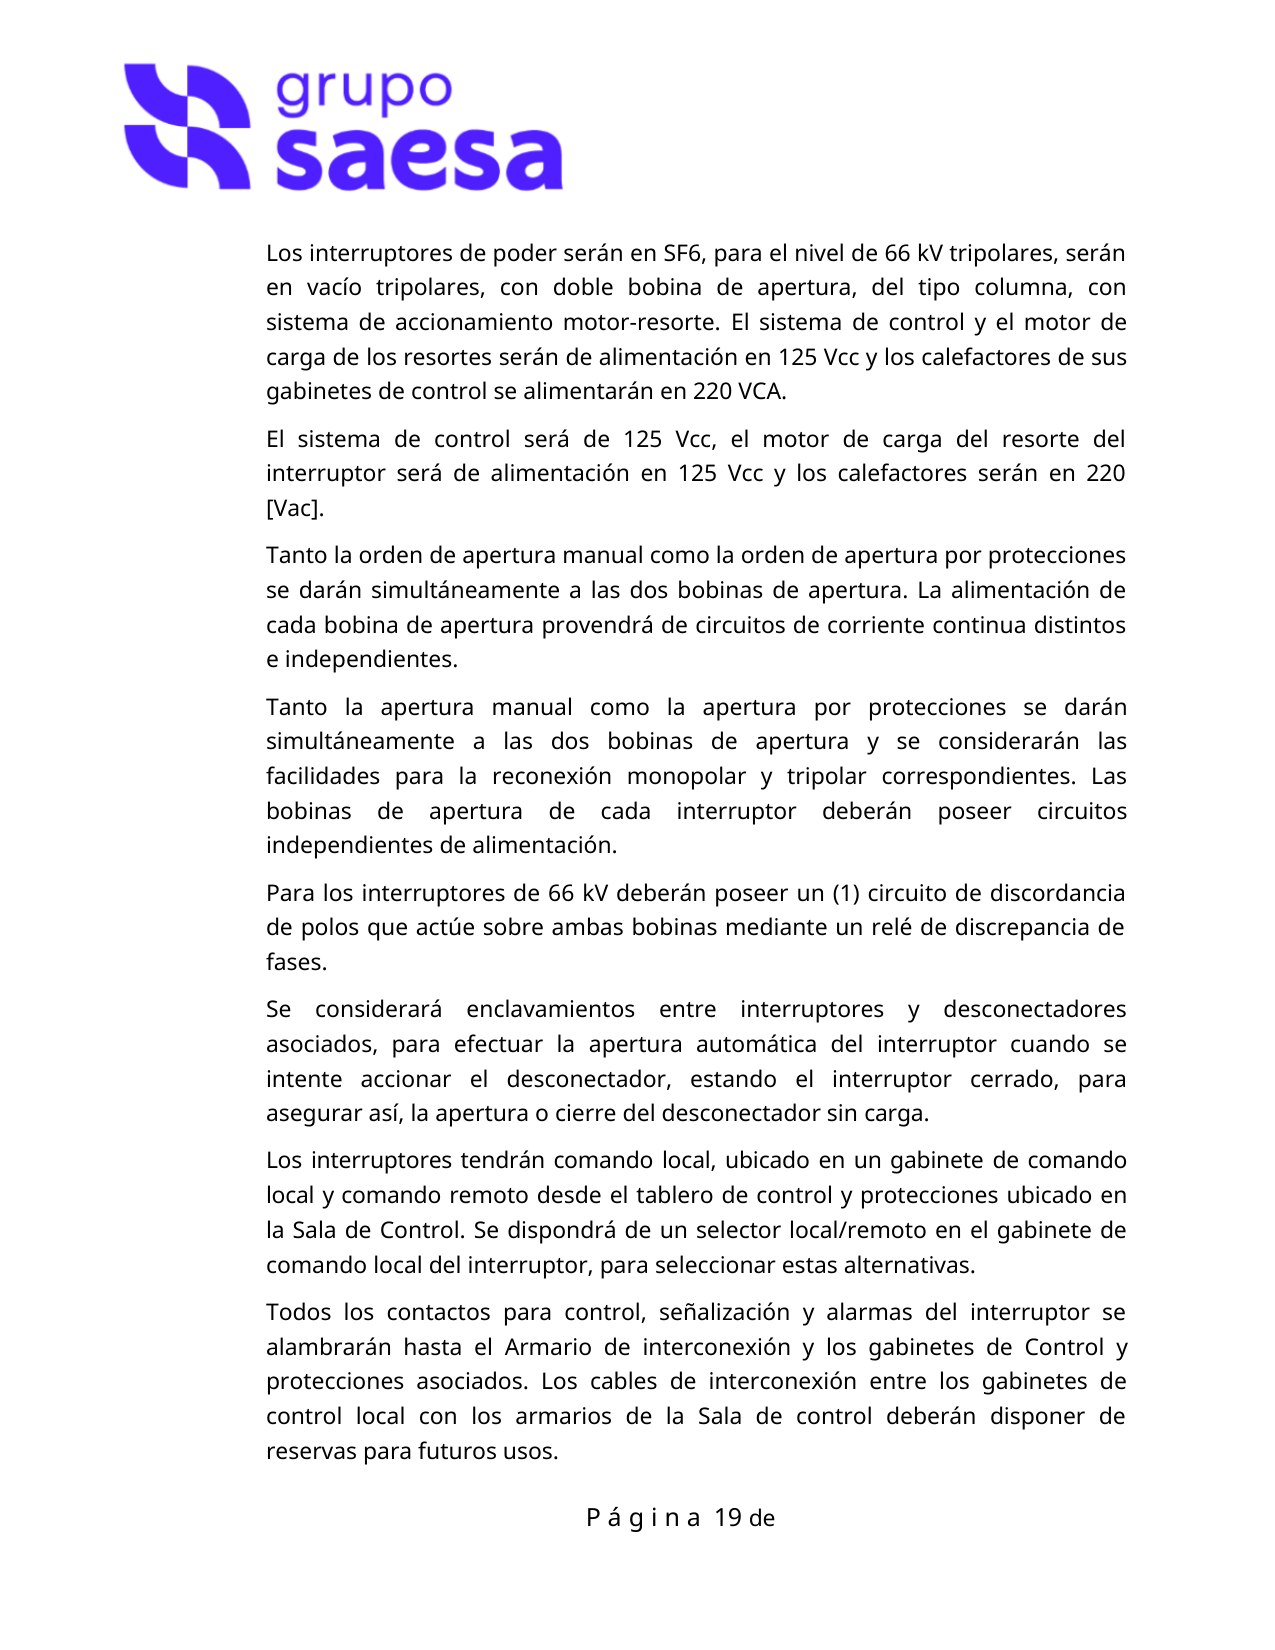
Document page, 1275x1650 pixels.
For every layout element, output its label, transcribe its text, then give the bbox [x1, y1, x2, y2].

picture [112, 54, 569, 195]
text Para los interruptores de 66 kV deberán poseer un (1) circuito de discordancia de polos que actúe sobre ambas bobinas mediante un relé de discrepancia de fases. [266, 877, 1127, 977]
text El sistema de control será de 125 Vcc, el motor de carga del resorte del interruptor será de alimentación en 125 Vcc y los calefactores serán en 220 [Vac]. [266, 423, 1127, 523]
text Tanto la orden de apertura manual como la orden de apertura por protecciones se darán simultáneamente a las dos bobinas de apertura. La alimentación de cada bobina de apertura provendrá de circuitos de corriente continua distintos e independientes. [266, 539, 1127, 674]
text Se considerará enclavamientos entre interruptores y desconectadores asociados, para efectuar la apertura automática del interruptor cuando se intente accionar el desconectador, estando el interruptor cerrado, para asegurar así, la apertura o cierre del desconectador sin carga. [266, 993, 1128, 1129]
text Tanto la apertura manual como la apertura por protecciones se darán simultáneamente a las dos bobinas de apertura y se considerarán las facilidades para la reconexión monopolar y tripolar correspondientes. Las bobinas de apertura de cada interruptor deberán poseer circuitos independientes de alimentación. [266, 691, 1128, 861]
text Los interruptores de poder serán en SF6, para el nivel de 66 kV tripolares, serán en vacío tripolares, con doble bobina de apertura, del tipo columna, con sistema de accionamiento motor-resorte. El sistema de control y el motor de carga de los resortes serán de alimentación en 125 Vcc y los calefactores de sus gabinetes de control se alimentarán en 220 VCA. [266, 236, 1128, 406]
text Los interruptores tendrán comando local, ubicado en un gabinete de comando local y comando remoto desde el tablero de control y protecciones ubicado en la Sala de Control. Se dispondrá de un selector local/remoto en el gabinete de comando local del interruptor, para seleccionar estas alternativas. [266, 1144, 1128, 1280]
text Todos los contactos para control, señalización y alarmas del interruptor se alambrarán hasta el Armario de interconexión y los gabinetes de Control y protecciones asociados. Los cables de interconexión entre los gabinetes de control local con los armarios de la Sala de control deberán disponer de reservas para futuros usos. [266, 1296, 1128, 1466]
